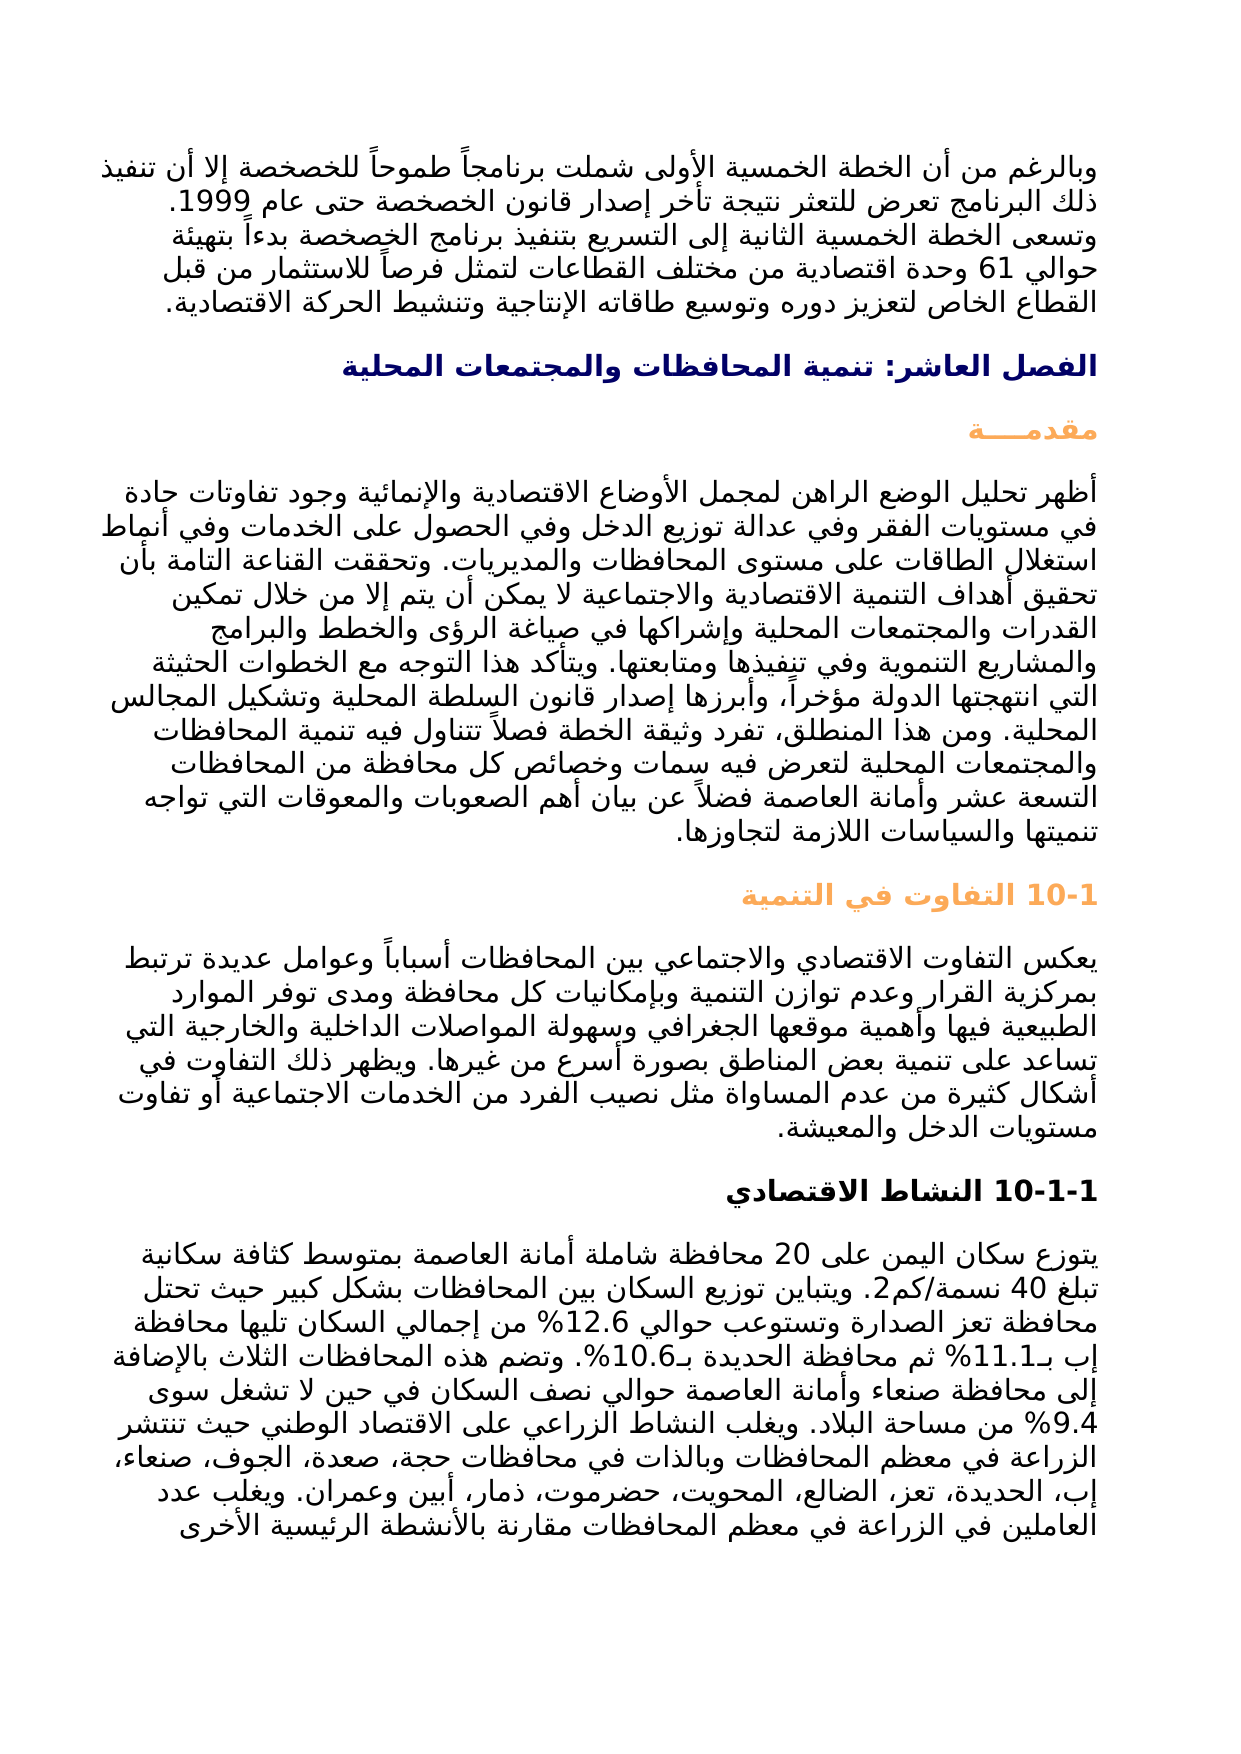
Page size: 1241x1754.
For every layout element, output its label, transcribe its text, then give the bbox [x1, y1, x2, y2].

text يعكس التفاوت الاقتصادي والاجتماعي بين المحافظات أسباباً وعوامل عديدة ترتبط بمركزية القرار وعدم توازن التنمية وبإمكانيات كل محافظة ومدى توفر الموارد الطبيعية فيها وأهمية موقعها الجغرافي وسهولة المواصلات الداخلية والخارجية التي تساعد على تنمية بعض المناطق بصورة أسرع من غيرها. ويظهر ذلك التفاوت في أشكال كثيرة من عدم المساواة مثل نصيب الفرد من الخدمات الاجتماعية أو تفاوت مستويات الدخل والمعيشة. [97, 941, 1099, 1145]
text أظهر تحليل الوضع الراهن لمجمل الأوضاع الاقتصادية والإنمائية وجود تفاوتات حادة في مستويات الفقر وفي عدالة توزيع الدخل وفي الحصول على الخدمات وفي أنماط استغلال الطاقات على مستوى المحافظات والمديريات. وتحققت القناعة التامة بأن تحقيق أهداف التنمية الاقتصادية والاجتماعية لا يمكن أن يتم إلا من خلال تمكين القدرات والمجتمعات المحلية وإشراكها في صياغة الرؤى والخطط والبرامج والمشاريع التنموية وفي تنفيذها ومتابعتها. ويتأكد هذا التوجه مع الخطوات الحثيثة التي انتهجتها الدولة مؤخراً، وأبرزها إصدار قانون السلطة المحلية وتشكيل المجالس المحلية. ومن هذا المنطلق، تفرد وثيقة الخطة فصلاً تتناول فيه تنمية المحافظات والمجتمعات المحلية لتعرض فيه سمات وخصائص كل محافظة من المحافظات التسعة عشر وأمانة العاصمة فضلاً عن بيان أهم الصعوبات والمعوقات التي تواجه تنميتها والسياسات اللازمة لتجاوزها. [97, 475, 1099, 849]
text وبالرغم من أن الخطة الخمسية الأولى شملت برنامجاً طموحاً للخصخصة إلا أن تنفيذ ذلك البرنامج تعرض للتعثر نتيجة تأخر إصدار قانون الخصخصة حتى عام 1999. وتسعى الخطة الخمسية الثانية إلى التسريع بتنفيذ برنامج الخصخصة بدءاً بتهيئة حوالي 61 وحدة اقتصادية من مختلف القطاعات لتمثل فرصاً للاستثمار من قبل القطاع الخاص لتعزيز دوره وتوسيع طاقاته الإنتاجية وتنشيط الحركة الاقتصادية. [97, 150, 1099, 320]
text مقدمــــة [97, 412, 1099, 446]
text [97, 1237, 1099, 1543]
text 10-1 التفاوت في التنمية [97, 878, 1099, 912]
text الفصل العاشر: تنمية المحافظات والمجتمعات المحلية [97, 349, 1099, 383]
text 10-1-1 النشاط الاقتصادي [97, 1174, 1099, 1208]
